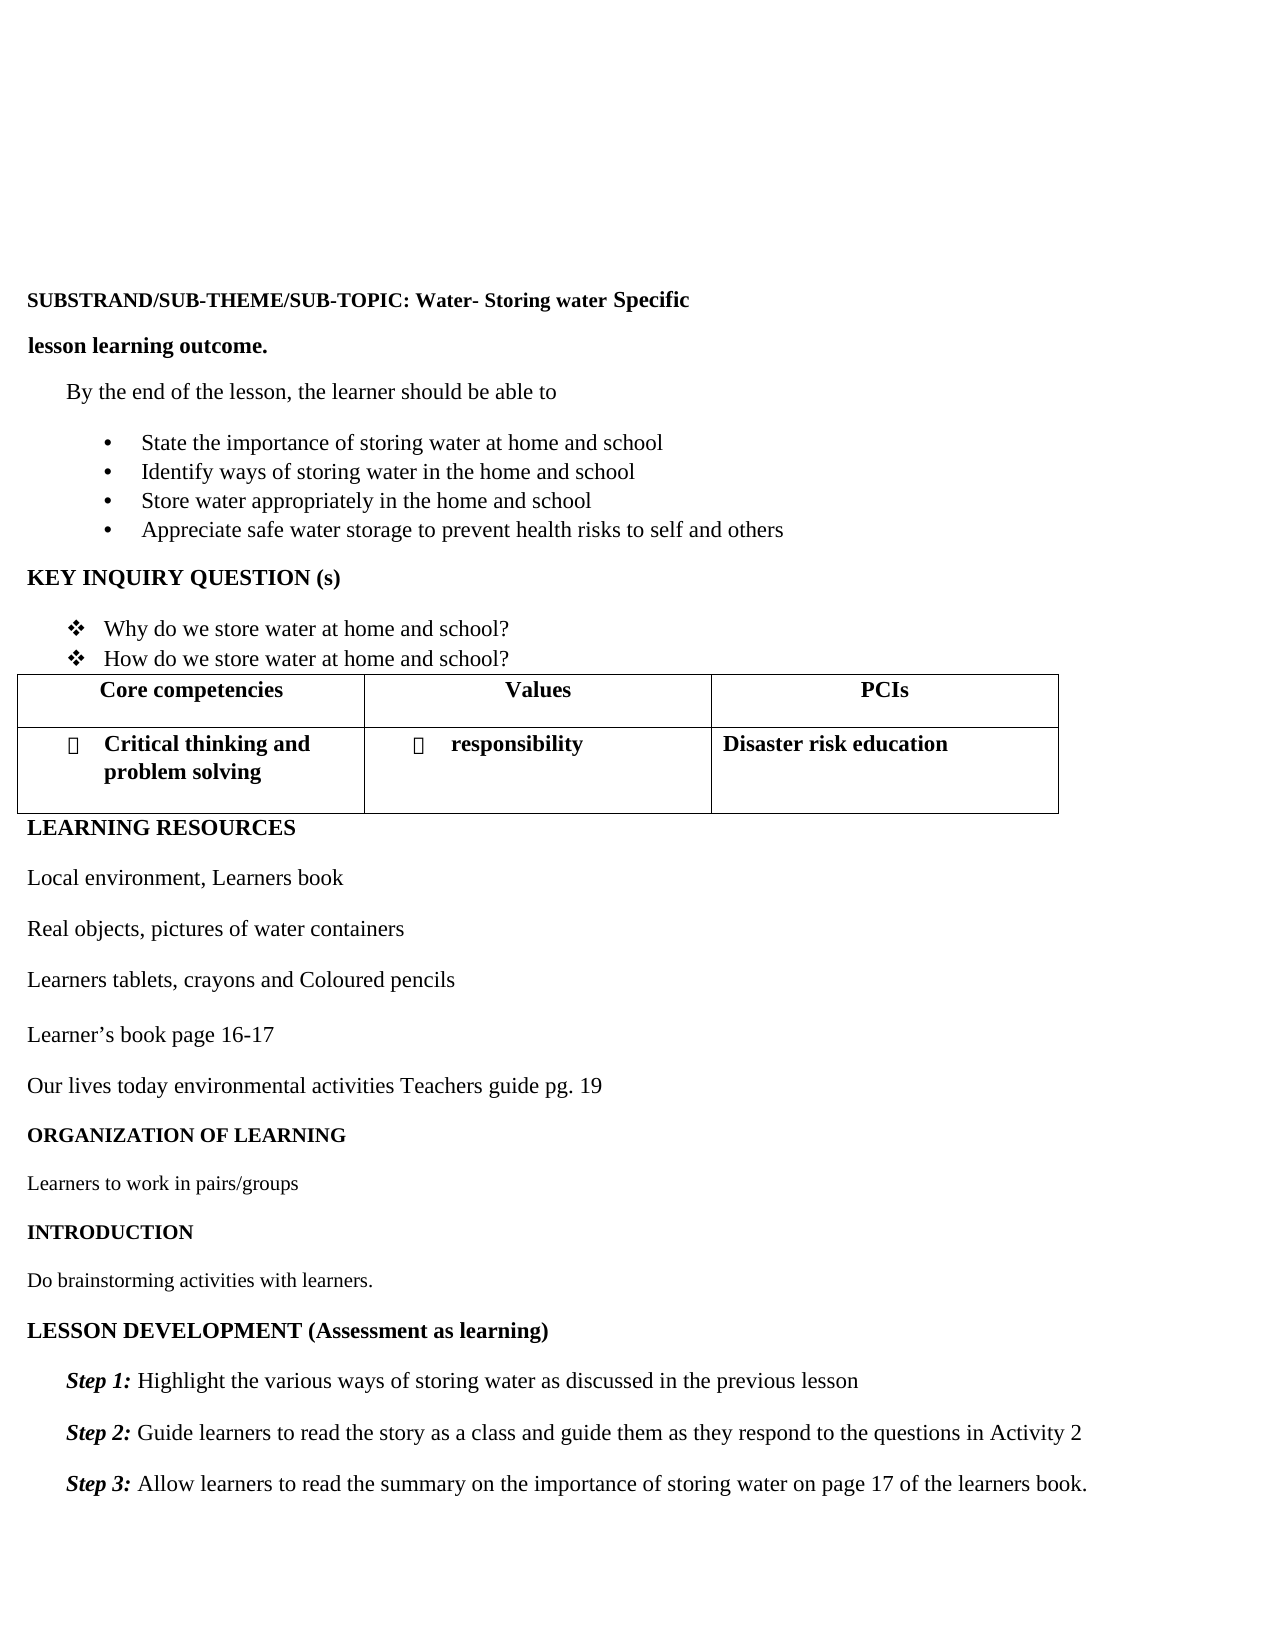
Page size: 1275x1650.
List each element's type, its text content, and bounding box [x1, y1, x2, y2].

text Our lives today environmental activities Teachers guide pg. 19 [27, 1072, 1241, 1098]
text Real objects, pictures of water containers [27, 915, 1241, 942]
table_cell Critical thinking and problem solving [99, 728, 364, 813]
text Step 1: Highlight the various ways of storing water as discussed in the previous lesson [66, 1368, 1241, 1394]
text LEARNING RESOURCES [27, 813, 1241, 840]
table_cell  [365, 728, 450, 813]
text INTRODUCTION [27, 1220, 877, 1244]
text SUBSTRAND/SUB-THEME/SUB-TOPIC: Water- Storing water Specific lesson learning outcome. [27, 286, 689, 358]
list Store water appropriately in the home and school [103, 487, 1241, 513]
table_header Core competencies [99, 675, 364, 727]
text Step 2: Guide learners to read the story as a class and guide them as they respond to the questions in Activity 2 [66, 1419, 1241, 1445]
list Appreciate safe water storage to prevent health risks to self and others [103, 516, 1241, 543]
text KEY INQUIRY QUESTION (s) [27, 564, 1241, 591]
table_cell responsibility [450, 728, 711, 813]
table_cell  [18, 728, 99, 813]
text Learner’s book page 16-17 [27, 1021, 1241, 1047]
table_header [365, 675, 450, 727]
text LESSON DEVELOPMENT (Assessment as learning) [27, 1317, 1241, 1343]
text By the end of the lesson, the learner should be able to [66, 378, 1241, 404]
text ORGANIZATION OF LEARNING [27, 1123, 877, 1147]
text Learners tablets, crayons and Coloured pencils [27, 966, 1241, 993]
list How do we store water at home and school? [66, 645, 1241, 671]
table_header Values [450, 675, 711, 727]
text Local environment, Learners book [27, 864, 1241, 891]
table_header PCIs [712, 675, 1058, 727]
text Learners to work in pairs/groups [27, 1171, 1241, 1195]
table_header [18, 675, 99, 727]
list State the importance of storing water at home and school [103, 429, 1241, 455]
text Step 3: Allow learners to read the summary on the importance of storing water on page 17 of the learners book. [66, 1470, 1241, 1496]
list Identify ways of storing water in the home and school [103, 458, 1241, 484]
table_cell Disaster risk education [712, 728, 1058, 813]
list Why do we store water at home and school? [66, 615, 1241, 641]
text Do brainstorming activities with learners. [27, 1268, 1241, 1292]
